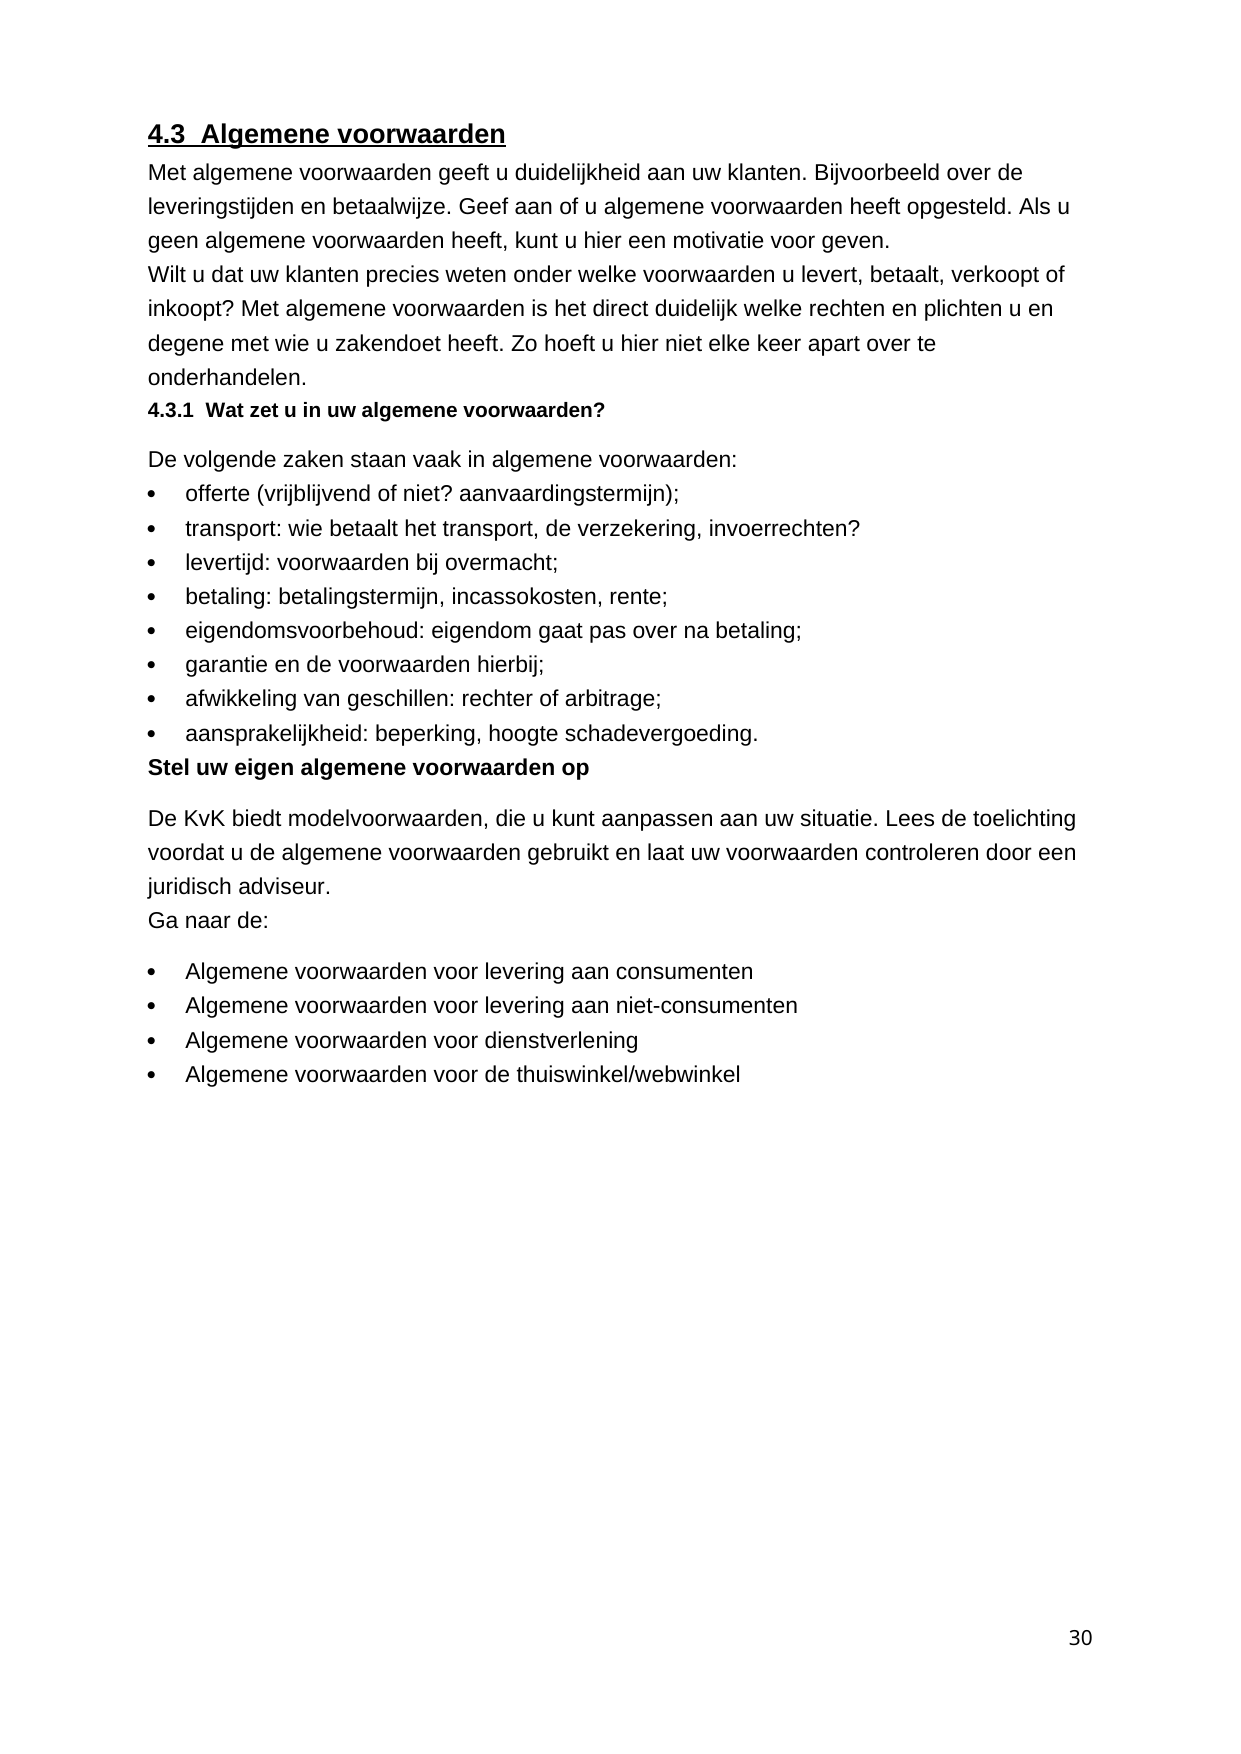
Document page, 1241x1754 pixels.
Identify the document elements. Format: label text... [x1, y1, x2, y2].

list aansprakelijkheid: beperking, hoogte schadevergoeding. [148, 719, 1092, 746]
list transport: wie betaalt het transport, de verzekering, invoerrechten? [148, 514, 1092, 541]
text Stel uw eigen algemene voorwaarden op [148, 754, 1092, 780]
text Met algemene voorwaarden geeft u duidelijkheid aan uw klanten. Bijvoorbeeld over de leveringstijden en betaalwijze. Geef aan of u algemene voorwaarden heeft opgesteld. Als u geen algemene voorwaarden heeft, kunt u hier een motivatie voor geven. [148, 159, 1092, 253]
list betaling: betalingstermijn, incassokosten, rente; [148, 583, 1092, 609]
list Algemene voorwaarden voor de thuiswinkel/webwinkel [148, 1061, 1092, 1087]
list Algemene voorwaarden voor levering aan niet-consumenten [148, 992, 1092, 1019]
list Algemene voorwaarden voor dienstverlening [148, 1027, 1092, 1053]
text De KvK biedt modelvoorwaarden, die u kunt aanpassen aan uw situatie. Lees de toelichting voordat u de algemene voorwaarden gebruikt en laat uw voorwaarden controleren door een juridisch adviseur. [148, 805, 1092, 899]
text Wilt u dat uw klanten precies weten onder welke voorwaarden u levert, betaalt, verkoopt of inkoopt? Met algemene voorwaarden is het direct duidelijk welke rechten en plichten u en degene met wie u zakendoet heeft. Zo hoeft u hier niet elke keer apart over te onderhandelen. [148, 261, 1092, 390]
list Algemene voorwaarden voor levering aan consumenten [148, 958, 1092, 985]
list garantie en de voorwaarden hierbij; [148, 651, 1092, 678]
text Ga naar de: [148, 907, 1092, 934]
text 4.3.1 Wat zet u in uw algemene voorwaarden? [148, 398, 1092, 422]
list levertijd: voorwaarden bij overmacht; [148, 549, 1092, 575]
subtitle 4.3 Algemene voorwaarden [148, 118, 1092, 149]
list offerte (vrijblijvend of niet? aanvaardingstermijn); [148, 480, 1092, 507]
text De volgende zaken staan vaak in algemene voorwaarden: [148, 446, 1092, 473]
list afwikkeling van geschillen: rechter of arbitrage; [148, 685, 1092, 712]
list eigendomsvoorbehoud: eigendom gaat pas over na betaling; [148, 617, 1092, 643]
